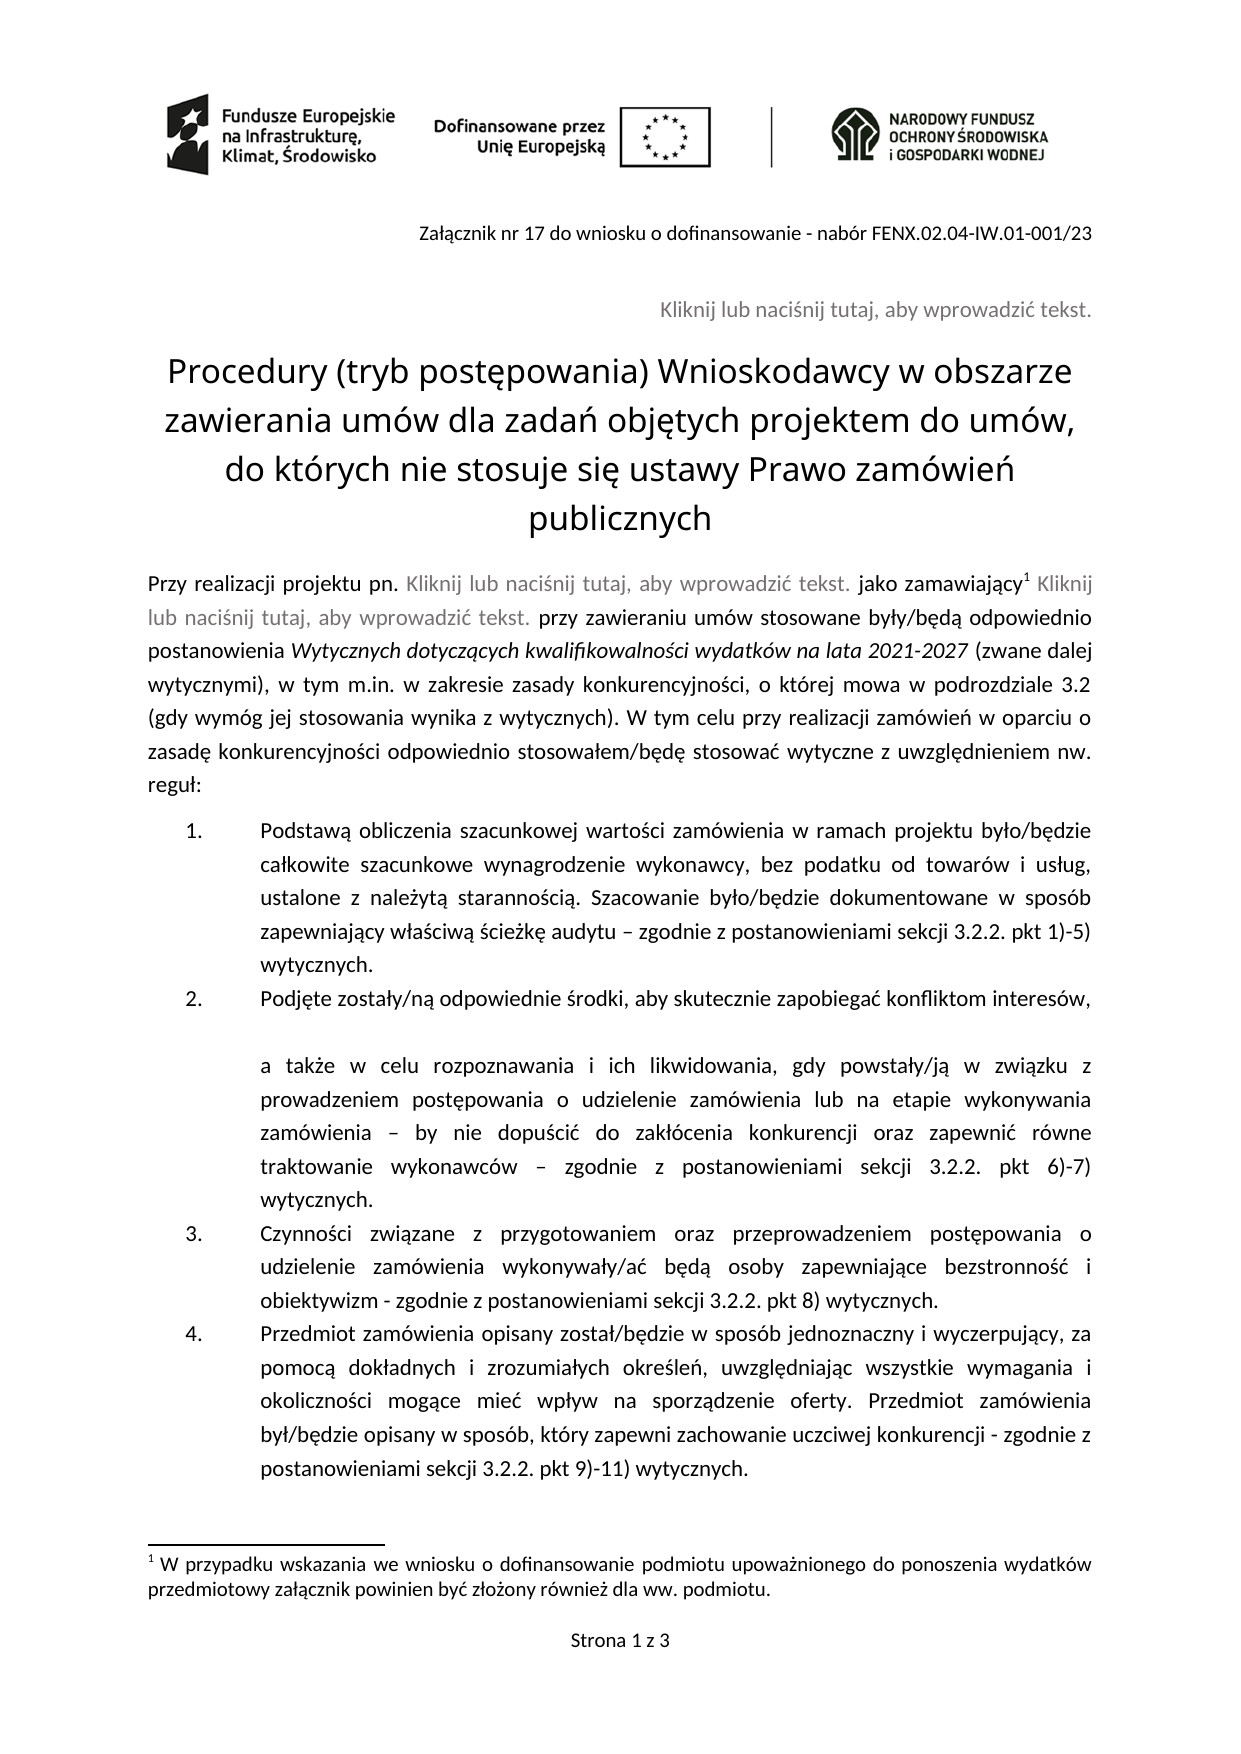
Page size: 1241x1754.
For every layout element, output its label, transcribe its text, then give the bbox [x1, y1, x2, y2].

list Podstawą obliczenia szacunkowej wartości zamówienia w ramach projektu było/będzie całkowite szacunkowe wynagrodzenie wykonawcy, bez podatku od towarów i usług, ustalone z należytą starannością. Szacowanie było/będzie dokumentowane w sposób zapewniający właściwą ścieżkę audytu – zgodnie z postanowieniami sekcji 3.2.2. pkt 1)-5) wytycznych. [185, 816, 1093, 978]
list Czynności związane z przygotowaniem oraz przeprowadzeniem postępowania o udzielenie zamówienia wykonywały/ać będą osoby zapewniające bezstronność i obiektywizm - zgodnie z postanowieniami sekcji 3.2.2. pkt 8) wytycznych. [185, 1219, 1093, 1314]
list Podjęte zostały/ną odpowiednie środki, aby skutecznie zapobiegać konfliktom interesów, a także w celu rozpoznawania i ich likwidowania, gdy powstały/ją w związku z prowadzeniem postępowania o udzielenie zamówienia lub na etapie wykonywania zamówienia – by nie dopuścić do zakłócenia konkurencji oraz zapewnić równe traktowanie wykonawców – zgodnie z postanowieniami sekcji 3.2.2. pkt 6)-7) wytycznych. [185, 984, 1093, 1213]
picture [147, 73, 1092, 195]
text Przy realizacji projektu pn. jako zamawiający przy zawieraniu umów stosowane były/będą odpowiednio postanowienia Wytycznych dotyczących kwalifikowalności wydatków na lata 2021-2027 (zwane dalej wytycznymi), w tym m.in. w zakresie zasady konkurencyjności, o której mowa w podrozdziale 3.2 (gdy wymóg jej stosowania wynika z wytycznych). W tym celu przy realizacji zamówień w oparciu o zasadę konkurencyjności odpowiednio stosowałem/będę stosować wytyczne z uwzględnieniem nw. reguł: [148, 569, 1093, 798]
text Załącznik nr 17 do wniosku o dofinansowanie - nabór FENX.02.04-IW.01-001/23 [148, 220, 1093, 245]
list Przedmiot zamówienia opisany został/będzie w sposób jednoznaczny i wyczerpujący, za pomocą dokładnych i zrozumiałych określeń, uwzględniając wszystkie wymagania i okoliczności mogące mieć wpływ na sporządzenie oferty. Przedmiot zamówienia był/będzie opisany w sposób, który zapewni zachowanie uczciwej konkurencji - zgodnie z postanowieniami sekcji 3.2.2. pkt 9)-11) wytycznych. [185, 1319, 1093, 1482]
subtitle Procedury (tryb postępowania) Wnioskodawcy w obszarze zawierania umów dla zadań objętych projektem do umów, do których nie stosuje się ustawy Prawo zamówień publicznych [148, 348, 1093, 541]
